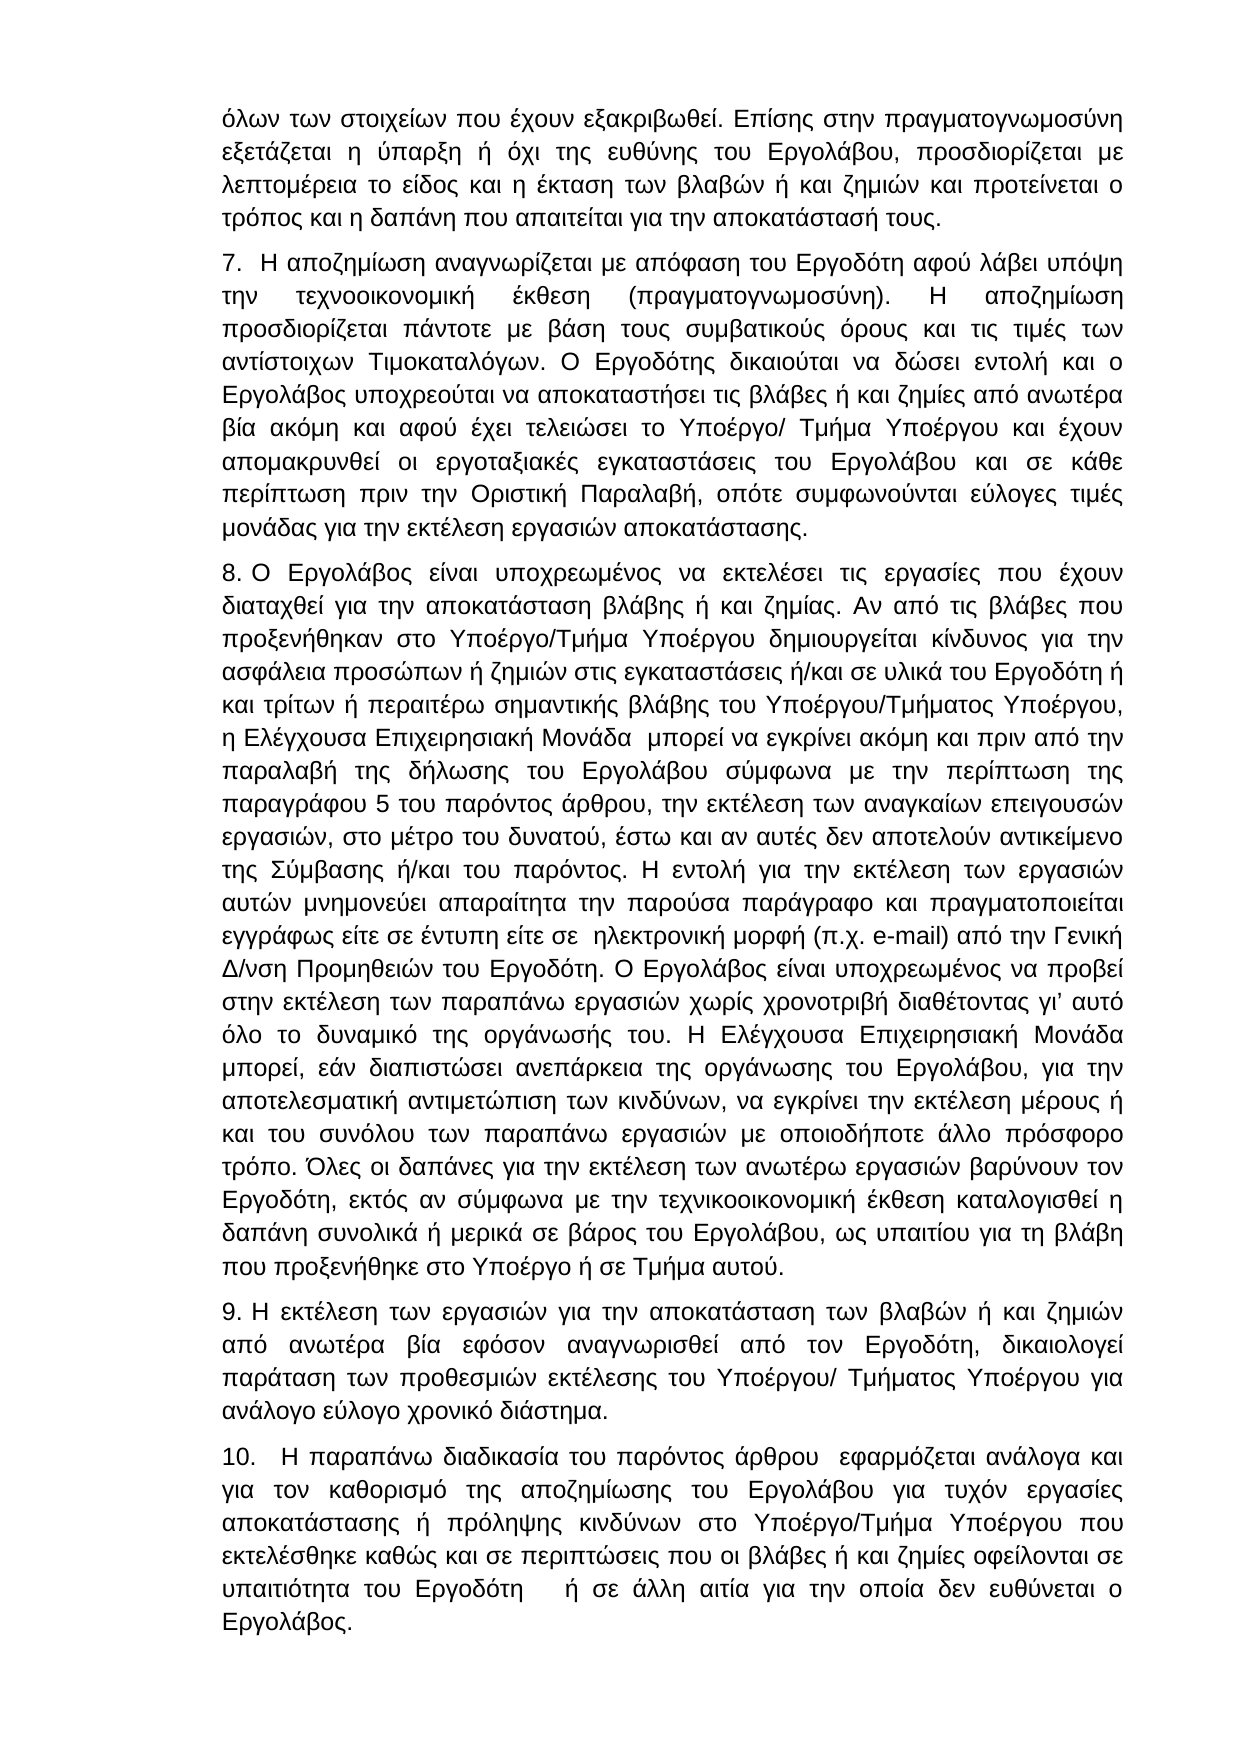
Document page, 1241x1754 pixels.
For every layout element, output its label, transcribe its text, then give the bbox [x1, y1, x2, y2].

list Η παραπάνω διαδικασία του παρόντος άρθρου εφαρμόζεται ανάλογα και για τον καθορισμό της αποζημίωσης του Εργολάβου για τυχόν εργασίες αποκατάστασης ή πρόληψης κινδύνων στο Υποέργο/Τμήμα Υποέργου που εκτελέσθηκε καθώς και σε περιπτώσεις που οι βλάβες ή και ζημίες οφείλονται σε υπαιτιότητα του Εργοδότη ή σε άλλη αιτία για την οποία δεν ευθύνεται ο Εργολάβος. [222, 1442, 1124, 1635]
list Η αποζημίωση αναγνωρίζεται με απόφαση του Εργοδότη αφού λάβει υπόψη την τεχνοοικονομική έκθεση (πραγματογνωμοσύνη). Η αποζημίωση προσδιορίζεται πάντοτε με βάση τους συμβατικούς όρους και τις τιμές των αντίστοιχων Τιμοκαταλόγων. Ο Εργοδότης δικαιούται να δώσει εντολή και ο Εργολάβος υποχρεούται να αποκαταστήσει τις βλάβες ή και ζημίες από ανωτέρα βία ακόμη και αφού έχει τελειώσει το Υποέργο/ Τμήμα Υποέργου και έχουν απομακρυνθεί οι εργοταξιακές εγκαταστάσεις του Εργολάβου και σε κάθε περίπτωση πριν την Οριστική Παραλαβή, οπότε συμφωνούνται εύλογες τιμές μονάδας για την εκτέλεση εργασιών αποκατάστασης. [222, 248, 1124, 541]
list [222, 104, 1124, 232]
list Ο Εργολάβος είναι υποχρεωμένος να εκτελέσει τις εργασίες που έχουν διαταχθεί για την αποκατάσταση βλάβης ή και ζημίας. Αν από τις βλάβες που προξενήθηκαν στο Υποέργο/Τμήμα Υποέργου δημιουργείται κίνδυνος για την ασφάλεια προσώπων ή ζημιών στις εγκαταστάσεις ή/και σε υλικά του Εργοδότη ή και τρίτων ή περαιτέρω σημαντικής βλάβης του Υποέργου/Τμήματος Υποέργου, η Ελέγχουσα Επιχειρησιακή Μονάδα μπορεί να εγκρίνει ακόμη και πριν από την παραλαβή της δήλωσης του Εργολάβου σύμφωνα με την περίπτωση της παραγράφου 5 του παρόντος άρθρου, την εκτέλεση των αναγκαίων επειγουσών εργασιών, στο μέτρο του δυνατού, έστω και αν αυτές δεν αποτελούν αντικείμενο της Σύμβασης ή/και του παρόντος. Η εντολή για την εκτέλεση των εργασιών αυτών μνημονεύει απαραίτητα την παρούσα παράγραφο και πραγματοποιείται εγγράφως είτε σε έντυπη είτε σε ηλεκτρονική μορφή (π.χ. e-mail) από την Γενική Δ/νση Προμηθειών του Εργοδότη. Ο Εργολάβος είναι υποχρεωμένος να προβεί στην εκτέλεση των παραπάνω εργασιών χωρίς χρονοτριβή διαθέτοντας γι’ αυτό όλο το δυναμικό της οργάνωσής του. Η Ελέγχουσα Επιχειρησιακή Μονάδα μπορεί, εάν διαπιστώσει ανεπάρκεια της οργάνωσης του Εργολάβου, για την αποτελεσματική αντιμετώπιση των κινδύνων, να εγκρίνει την εκτέλεση μέρους ή και του συνόλου των παραπάνω εργασιών με οποιοδήποτε άλλο πρόσφορο τρόπο. Όλες οι δαπάνες για την εκτέλεση των ανωτέρω εργασιών βαρύνουν τον Εργοδότη, εκτός αν σύμφωνα με την τεχνικοοικονομική έκθεση καταλογισθεί η δαπάνη συνολικά ή μερικά σε βάρος του Εργολάβου, ως υπαιτίου για τη βλάβη που προξενήθηκε στο Υποέργο ή σε Τμήμα αυτού. [222, 558, 1124, 1280]
list Η εκτέλεση των εργασιών για την αποκατάσταση των βλαβών ή και ζημιών από ανωτέρα βία εφόσον αναγνωρισθεί από τον Εργοδότη, δικαιολογεί παράταση των προθεσμιών εκτέλεσης του Υποέργου/ Τμήματος Υποέργου για ανάλογο εύλογο χρονικό διάστημα. [222, 1297, 1124, 1425]
